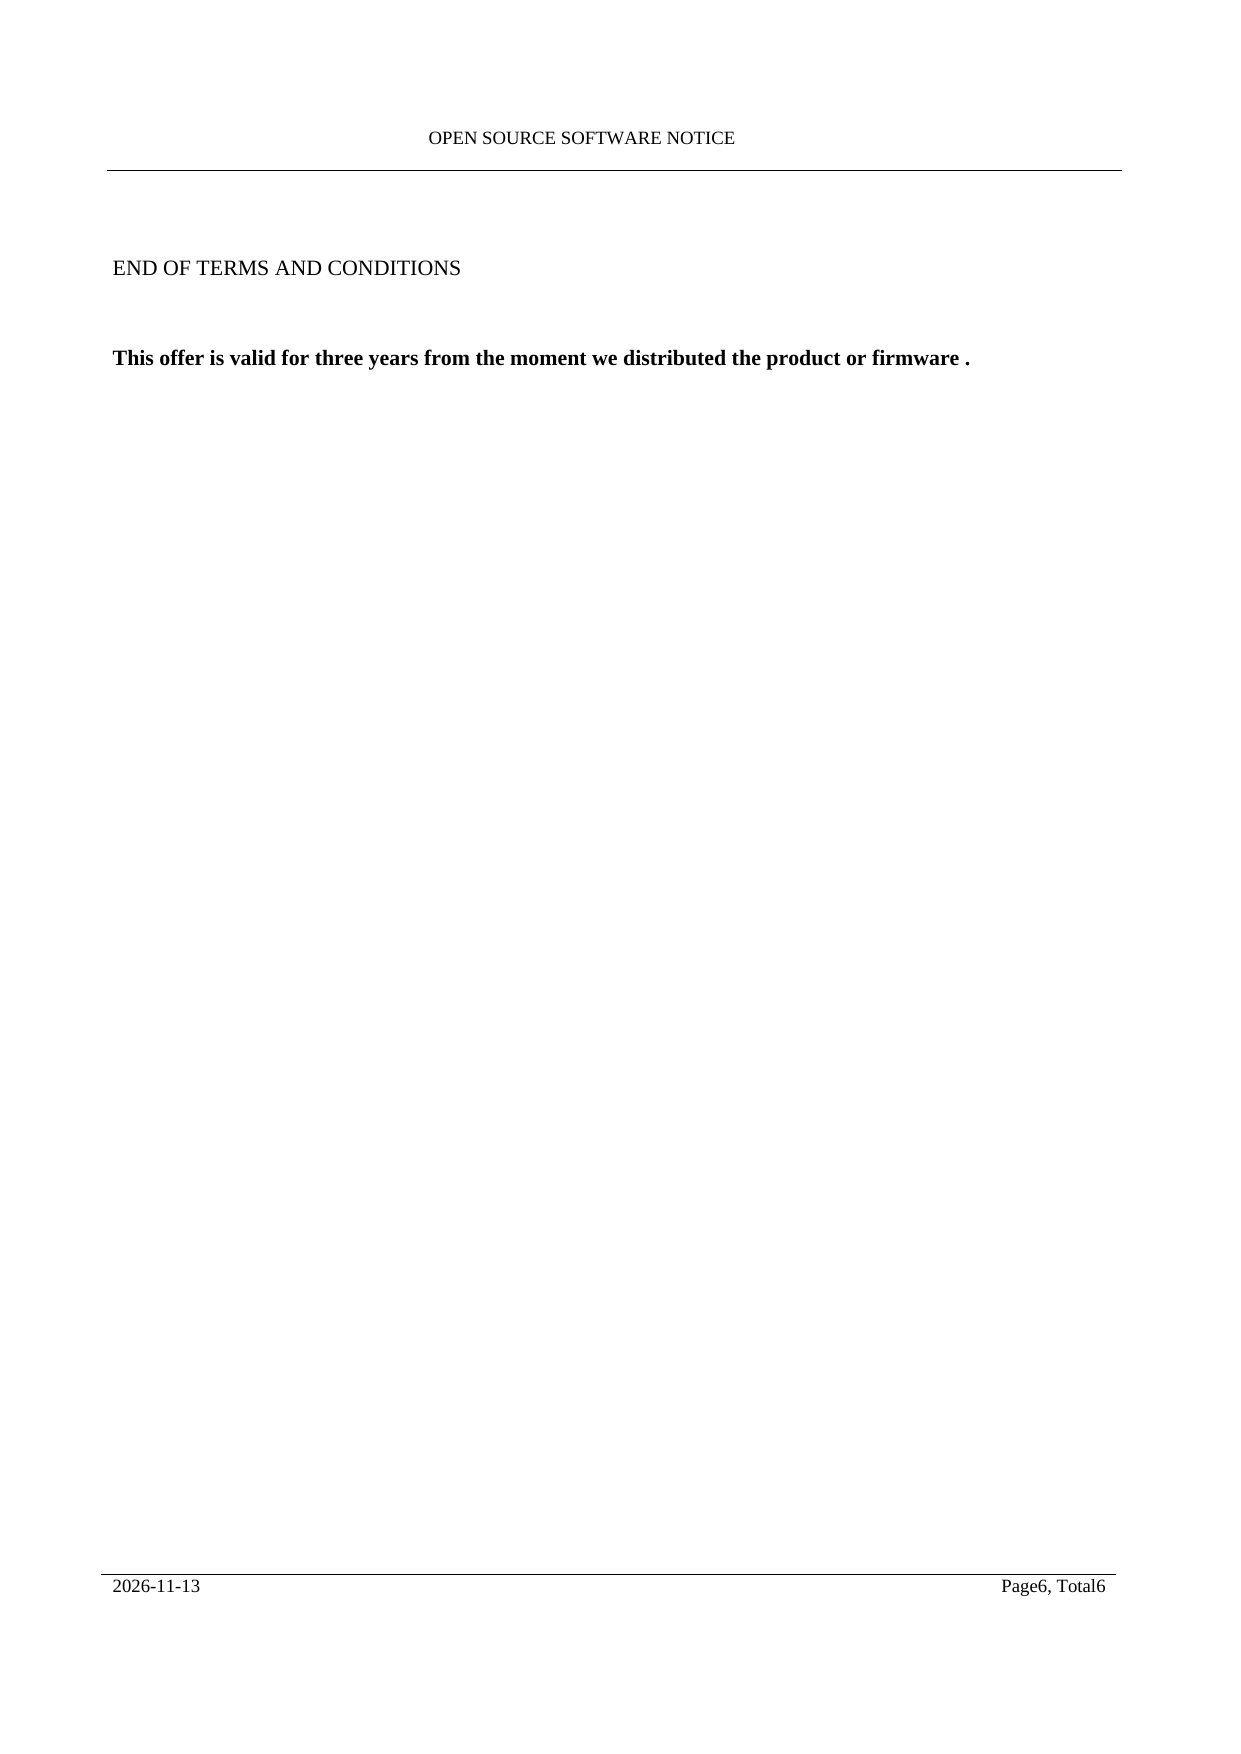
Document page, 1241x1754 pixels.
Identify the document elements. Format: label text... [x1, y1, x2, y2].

text END OF TERMS AND CONDITIONS [112, 251, 1128, 284]
text This offer is valid for three years from the moment we distributed the product or firmware . [112, 342, 1128, 374]
